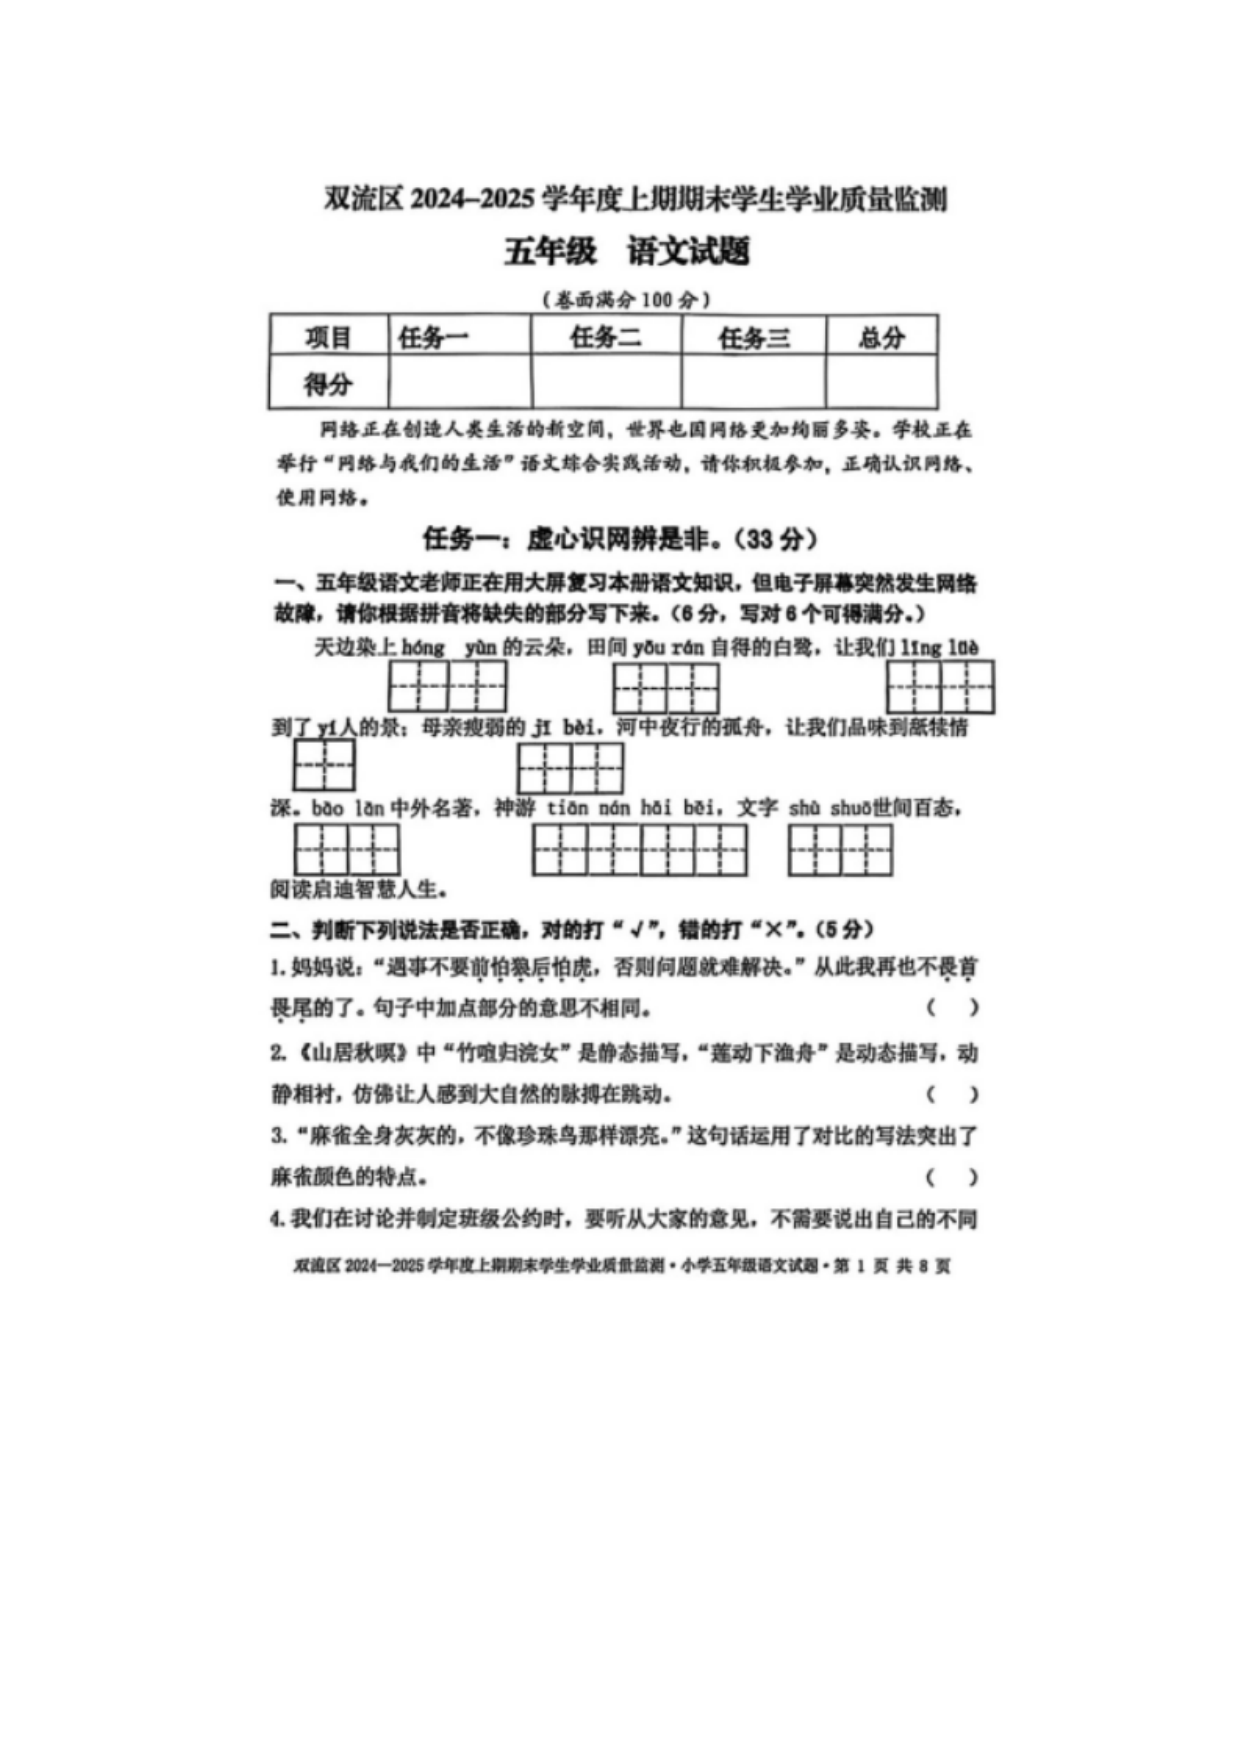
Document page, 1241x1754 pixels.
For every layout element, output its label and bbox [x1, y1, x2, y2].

picture [197, 162, 1043, 1323]
